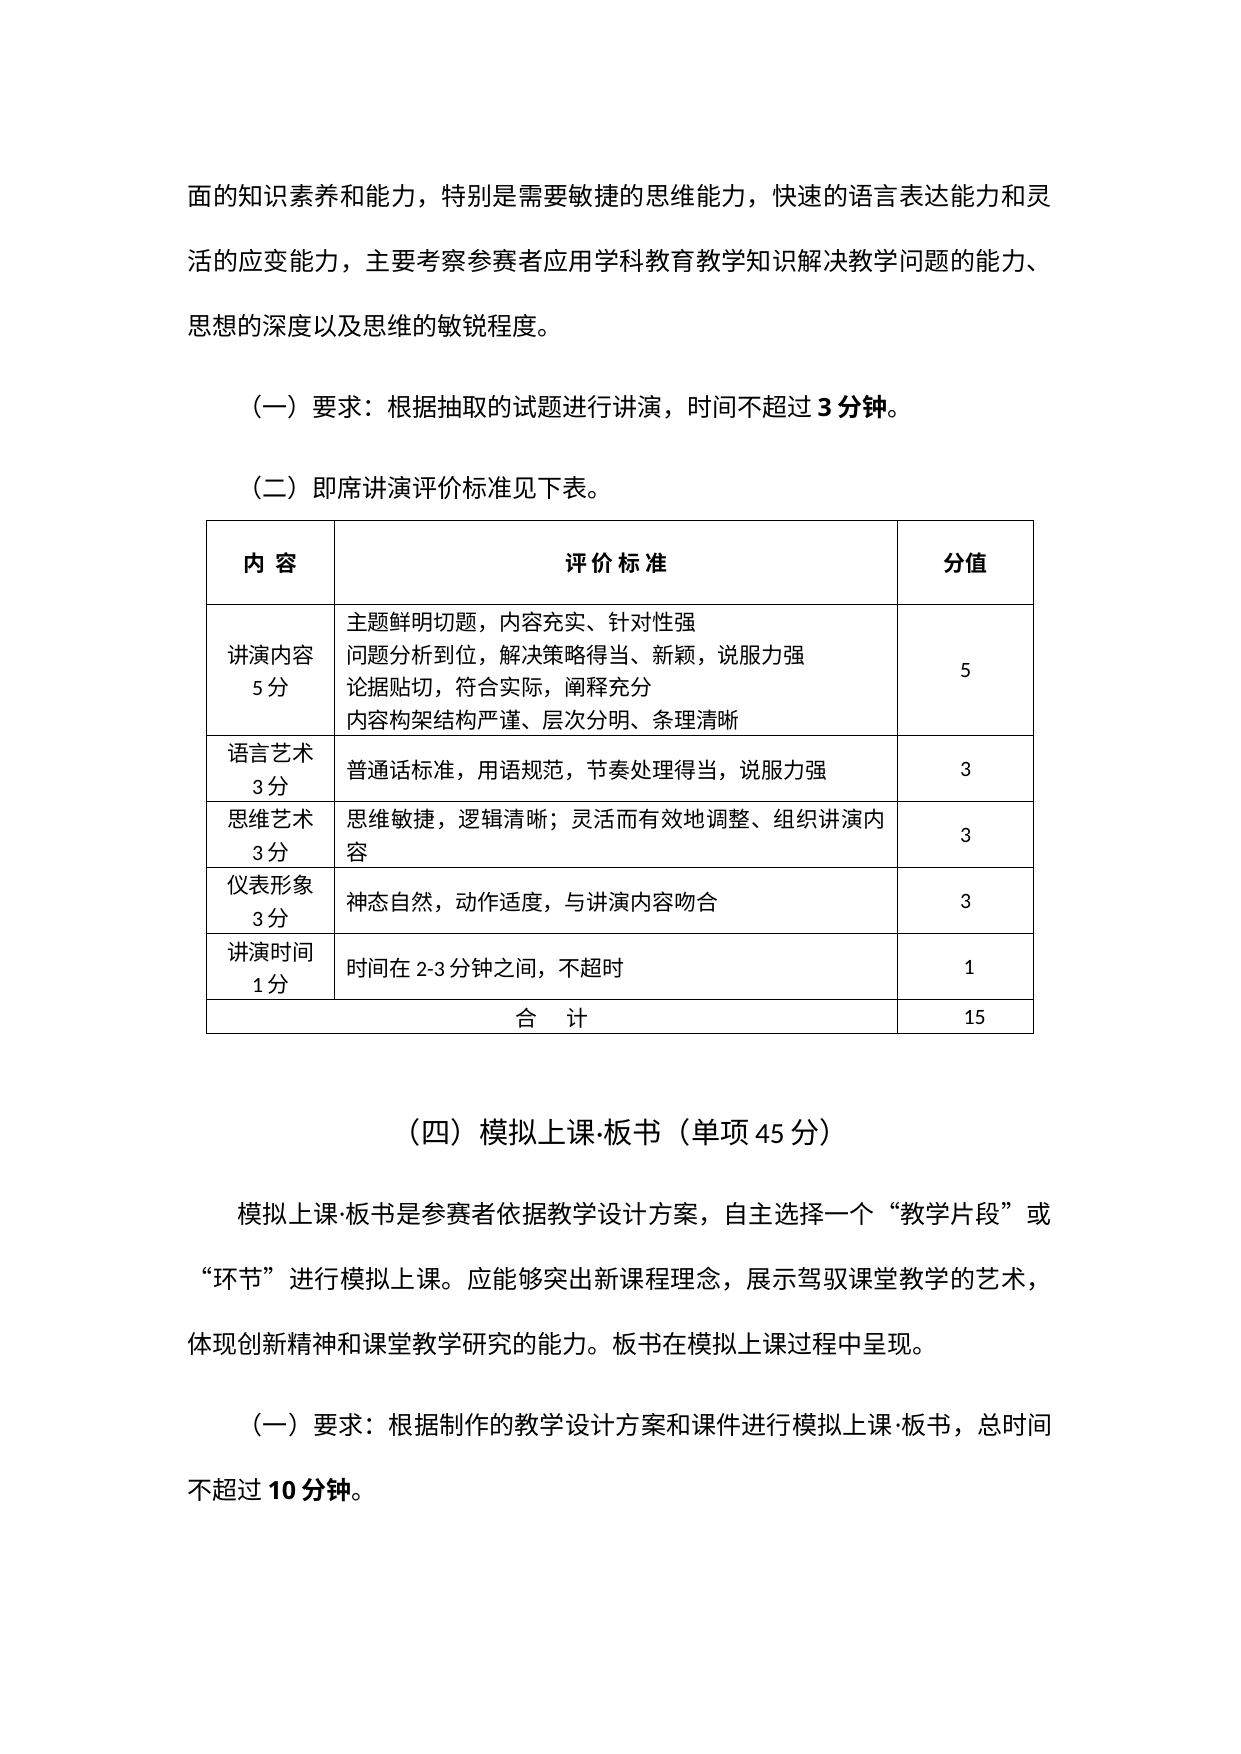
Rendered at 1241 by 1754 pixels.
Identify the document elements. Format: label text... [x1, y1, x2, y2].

table_cell 神态自然，动作适度，与讲演内容吻合 [335, 868, 897, 933]
text （一）要求：根据制作的教学设计方案和课件进行模拟上课·板书，总时间不超过10分钟。 [187, 1391, 1053, 1521]
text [187, 162, 1053, 357]
text （二）即席讲演评价标准见下表。 [187, 454, 1053, 519]
table_header 内 容 [207, 521, 334, 604]
text （四）模拟上课·板书（单项45分） [187, 1099, 1053, 1164]
table_cell 语言艺术 3分 [207, 736, 334, 801]
table_cell 讲演时间 1分 [207, 934, 334, 999]
table_cell 合 计 [207, 1000, 897, 1033]
table_header 分值 [898, 521, 1033, 604]
table_cell 1 [898, 934, 1033, 999]
table_cell 讲演内容 5分 [207, 605, 334, 735]
table_cell 3 [898, 868, 1033, 933]
table_cell 思维敏捷，逻辑清晰；灵活而有效地调整、组织讲演内容 [335, 802, 897, 867]
table_cell 3 [898, 736, 1033, 801]
table_header 评 价 标 准 [335, 521, 897, 604]
table_cell 时间在2-3分钟之间，不超时 [335, 934, 897, 999]
table_cell 3 [898, 802, 1033, 867]
text （一）要求：根据抽取的试题进行讲演，时间不超过3分钟。 [187, 373, 1053, 438]
table_cell 主题鲜明切题，内容充实、针对性强 问题分析到位，解决策略得当、新颖，说服力强 论据贴切，符合实际，阐释充分 内容构架结构严谨、层次分明、条理清晰 [335, 605, 897, 735]
table_cell 思维艺术 3分 [207, 802, 334, 867]
table_cell 普通话标准，用语规范，节奏处理得当，说服力强 [335, 736, 897, 801]
text 模拟上课·板书是参赛者依据教学设计方案，自主选择一个“教学片段”或“环节”进行模拟上课。应能够突出新课程理念，展示驾驭课堂教学的艺术，体现创新精神和课堂教学研究的能力。板书在模拟上课过程中呈现。 [187, 1180, 1053, 1375]
table_cell 5 [898, 605, 1033, 735]
table_cell 15 [898, 1000, 1033, 1033]
table_cell 仪表形象 3分 [207, 868, 334, 933]
